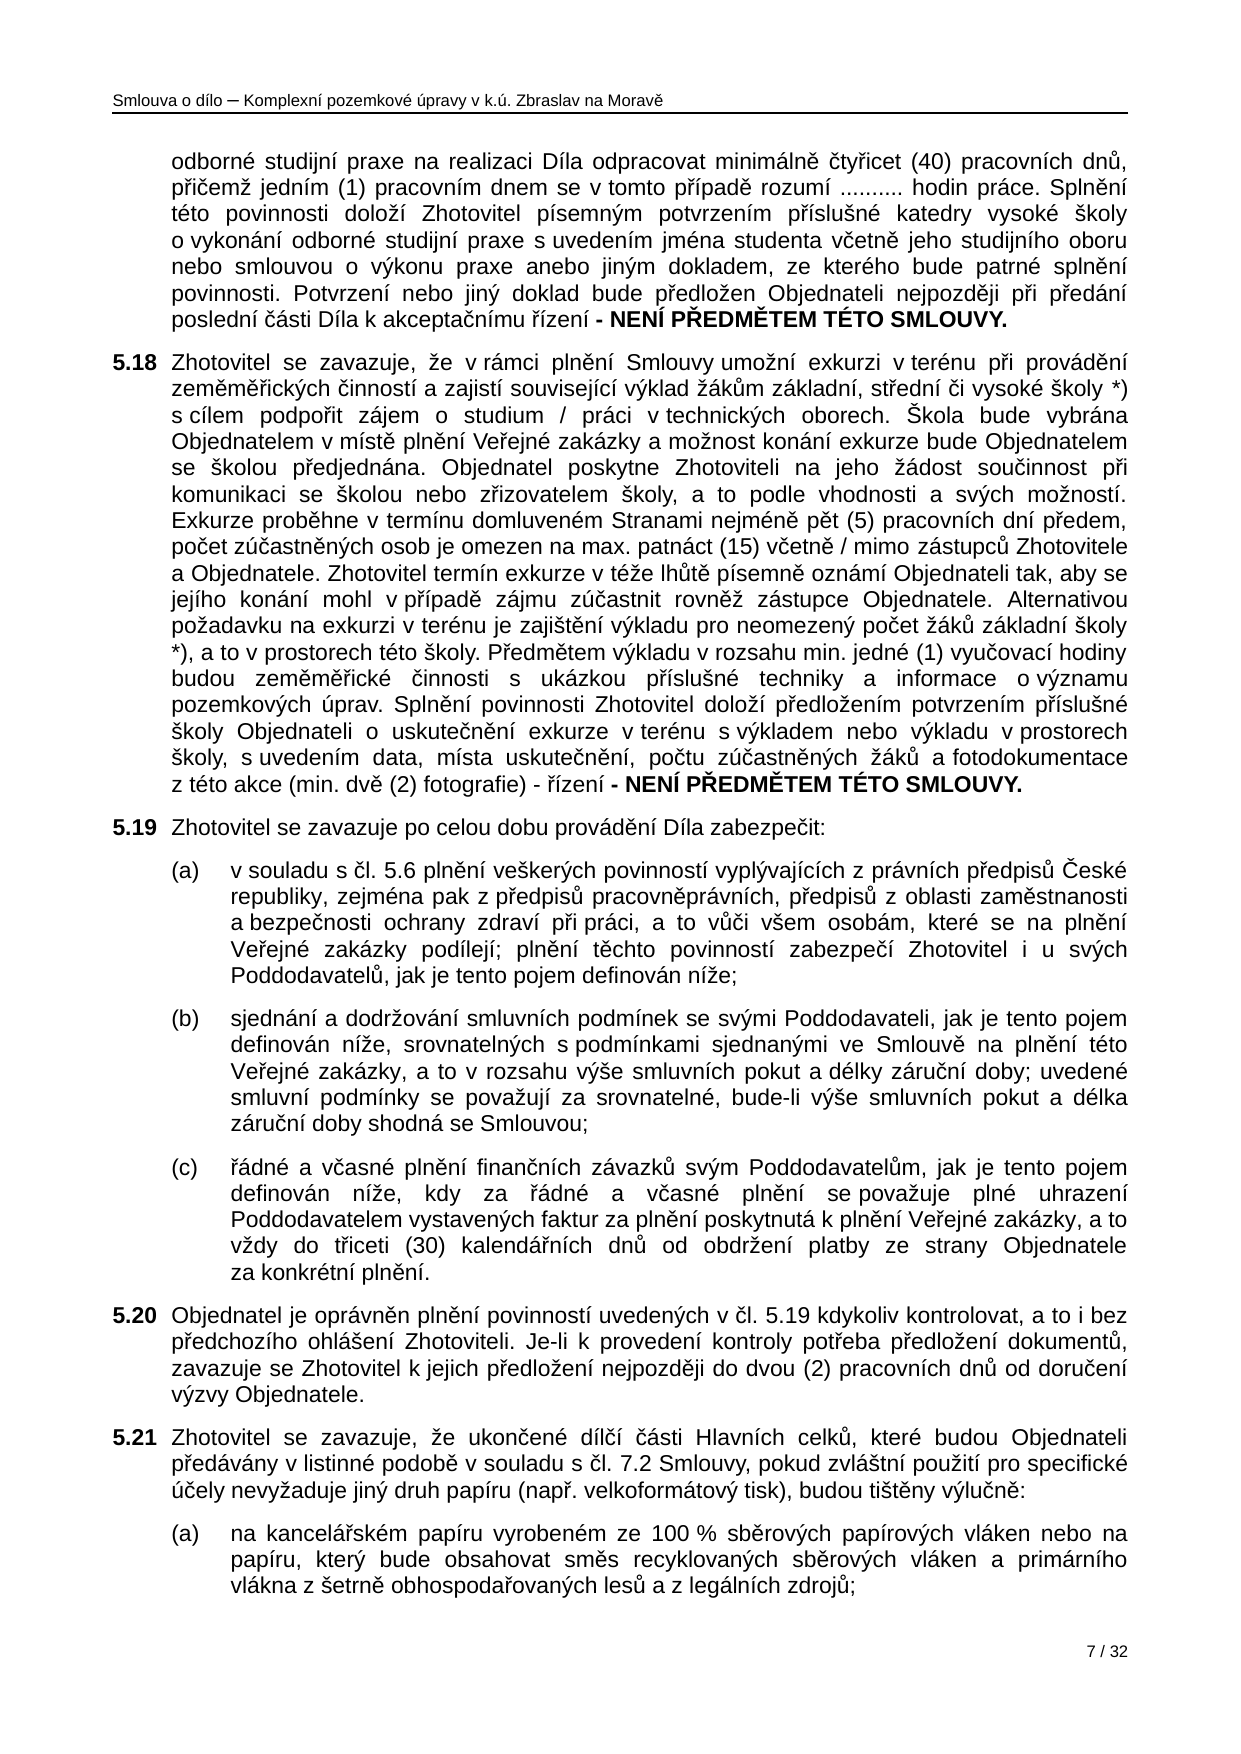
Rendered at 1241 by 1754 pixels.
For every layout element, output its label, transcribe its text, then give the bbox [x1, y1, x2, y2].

text Objednatel je oprávněn plnění povinností uvedených v čl. 5.19 kdykoliv kontrolovat, a to i bez předchozího ohlášení Zhotoviteli. Je-li k provedení kontroly potřeba předložení dokumentů, zavazuje se Zhotovitel k jejich předložení nejpozději do dvou (2) pracovních dnů od doručení výzvy Objednatele. [112, 1302, 1128, 1407]
text Zhotovitel se zavazuje po celou dobu provádění Díla zabezpečit: [112, 813, 1128, 840]
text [112, 148, 1128, 332]
list v souladu s čl. 5.6 plnění veškerých povinností vyplývajících z právních předpisů České republiky, zejména pak z předpisů pracovněprávních, předpisů z oblasti zaměstnanosti a bezpečnosti ochrany zdraví při práci, a to vůči všem osobám, které se na plnění Veřejné zakázky podílejí; plnění těchto povinností zabezpečí Zhotovitel i u svých Poddodavatelů, jak je tento pojem definován níže; [171, 857, 1128, 988]
list řádné a včasné plnění finančních závazků svým Poddodavatelům, jak je tento pojem definován níže, kdy za řádné a včasné plnění se považuje plné uhrazení Poddodavatelem vystavených faktur za plnění poskytnutá k plnění Veřejné zakázky, a to vždy do třiceti (30) kalendářních dnů od obdržení platby ze strany Objednatele za konkrétní plnění. [171, 1153, 1128, 1285]
list sjednání a dodržování smluvních podmínek se svými Poddodavateli, jak je tento pojem definován níže, srovnatelných s podmínkami sjednanými ve Smlouvě na plnění této Veřejné zakázky, a to v rozsahu výše smluvních pokut a délky záruční doby; uvedené smluvní podmínky se považují za srovnatelné, bude-li výše smluvních pokut a délka záruční doby shodná se Smlouvou; [171, 1005, 1128, 1137]
list na kancelářském papíru vyrobeném ze 100 % sběrových papírových vláken nebo na papíru, který bude obsahovat směs recyklovaných sběrových vláken a primárního vlákna z šetrně obhospodařovaných lesů a z legálních zdrojů; [171, 1520, 1128, 1599]
text Zhotovitel se zavazuje, že v rámci plnění Smlouvy umožní exkurzi v terénu při provádění zeměměřických činností a zajistí související výklad žákům základní, střední či vysoké školy *) s cílem podpořit zájem o studium / práci v technických oborech. Škola bude vybrána Objednatelem v místě plnění Veřejné zakázky a možnost konání exkurze bude Objednatelem se školou předjednána. Objednatel poskytne Zhotoviteli na jeho žádost součinnost při komunikaci se školou nebo zřizovatelem školy, a to podle vhodnosti a svých možností. Exkurze proběhne v termínu domluveném Stranami nejméně pět (5) pracovních dní předem, počet zúčastněných osob je omezen na max. patnáct (15) včetně / mimo zástupců Zhotovitele a Objednatele. Zhotovitel termín exkurze v téže lhůtě písemně oznámí Objednateli tak, aby se jejího konání mohl v případě zájmu zúčastnit rovněž zástupce Objednatele. Alternativou požadavku na exkurzi v terénu je zajištění výkladu pro neomezený počet žáků základní školy *), a to v prostorech této školy. Předmětem výkladu v rozsahu min. jedné (1) vyučovací hodiny budou zeměměřické činnosti s ukázkou příslušné techniky a informace o významu pozemkových úprav. Splnění povinnosti Zhotovitel doloží předložením potvrzením příslušné školy Objednateli o uskutečnění exkurze v terénu s výkladem nebo výkladu v prostorech školy, s uvedením data, místa uskutečnění, počtu zúčastněných žáků a fotodokumentace z této akce (min. dvě (2) fotografie) - řízení - NENÍ PŘEDMĚTEM TÉTO SMLOUVY. [112, 349, 1128, 797]
text Zhotovitel se zavazuje, že ukončené dílčí části Hlavních celků, které budou Objednateli předávány v listinné podobě v souladu s čl. 7.2 Smlouvy, pokud zvláštní použití pro specifické účely nevyžaduje jiný druh papíru (např. velkoformátový tisk), budou tištěny výlučně: [112, 1424, 1128, 1503]
